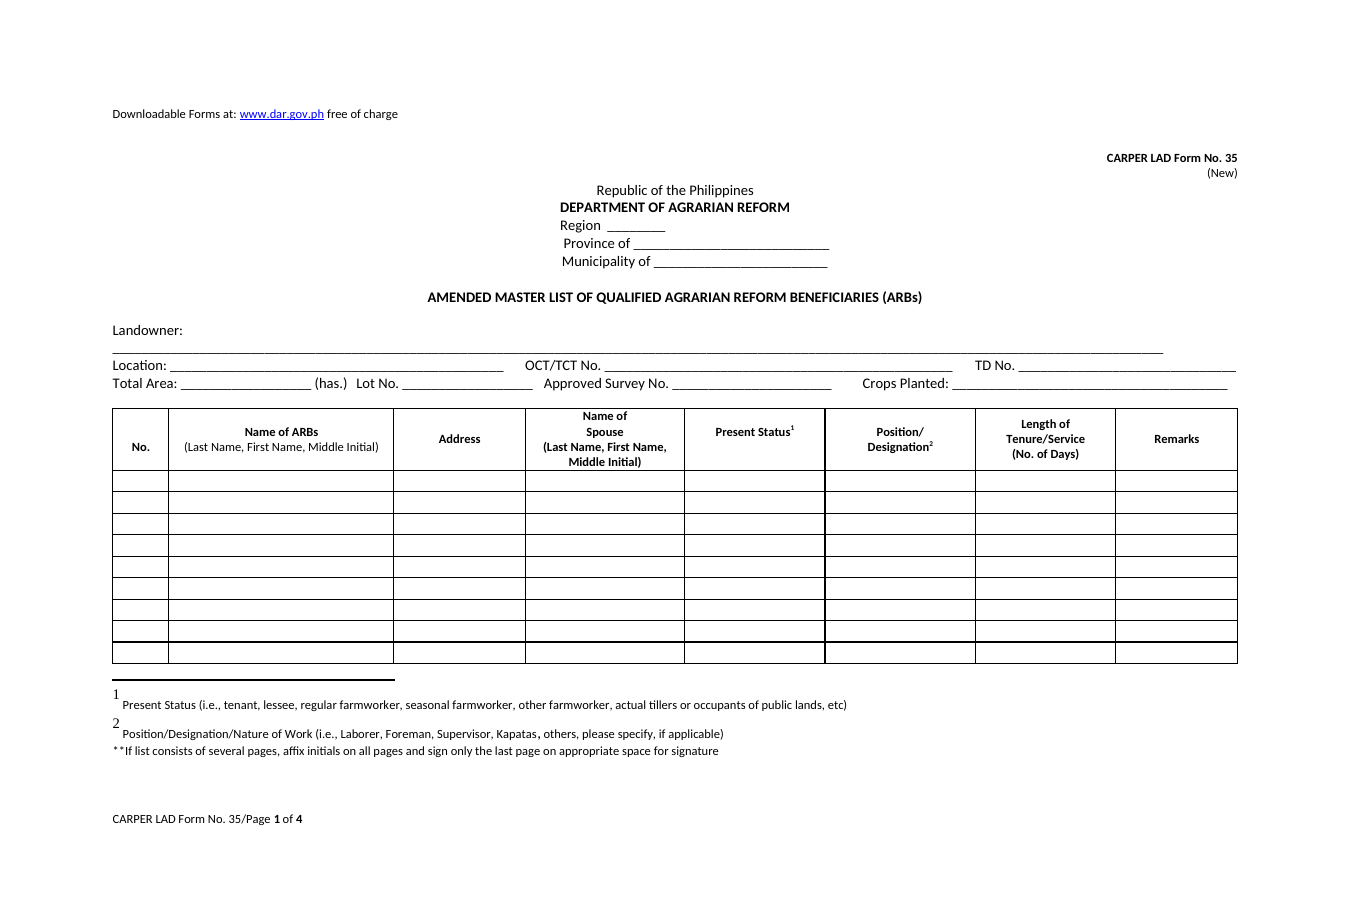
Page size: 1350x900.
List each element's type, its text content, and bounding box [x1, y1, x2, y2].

table_cell [113, 471, 168, 491]
table_cell [826, 492, 975, 513]
table_header Address [394, 409, 525, 470]
table_cell [826, 621, 975, 641]
table_cell [169, 621, 393, 641]
table_cell [826, 578, 975, 598]
table_cell [169, 578, 393, 598]
table_cell [526, 621, 684, 641]
table_header Remarks [1116, 409, 1237, 470]
table_cell [976, 471, 1115, 491]
table_header Length of Tenure/Service (No. of Days) [976, 409, 1115, 470]
table_cell [685, 621, 824, 641]
table_header No. [113, 409, 168, 470]
table_cell [169, 600, 393, 620]
table_cell [976, 578, 1115, 598]
table_cell [169, 535, 393, 556]
table_cell [394, 514, 525, 534]
table_cell [113, 514, 168, 534]
table_cell [1116, 643, 1237, 663]
table_cell [526, 557, 684, 577]
table_cell [169, 492, 393, 513]
table_cell [826, 643, 975, 663]
table_cell [976, 557, 1115, 577]
table_cell [113, 578, 168, 598]
table_cell [1116, 578, 1237, 598]
table_cell [1116, 514, 1237, 534]
table_cell [976, 643, 1115, 663]
text Total Area: __________________ (has.) Lot No. __________________ Approved Survey No. ______________________ Crops Planted: ______________________________________ [112, 374, 1237, 392]
text (New) [112, 166, 1237, 181]
table_cell [113, 535, 168, 556]
table_cell [685, 643, 824, 663]
table_cell [526, 578, 684, 598]
table_cell [976, 621, 1115, 641]
table_cell [1116, 600, 1237, 620]
table_cell [526, 643, 684, 663]
text Province of ___________________________ [112, 234, 1237, 252]
table_cell [685, 514, 824, 534]
text Landowner: _________________________________________________________________________________________________________________________________________________ [112, 321, 1237, 357]
table_cell [113, 492, 168, 513]
text AMENDED MASTER LIST OF QUALIFIED AGRARIAN REFORM BENEFICIARIES (ARBs) [112, 288, 1237, 306]
table_cell [685, 471, 824, 491]
table_cell [1116, 535, 1237, 556]
table_cell [685, 578, 824, 598]
table_cell [526, 535, 684, 556]
table_cell [1116, 557, 1237, 577]
text Region ________ [112, 217, 1237, 234]
text Municipality of ________________________ [112, 252, 1237, 270]
text Location: ______________________________________________ OCT/TCT No. ________________________________________________ TD No. ______________________________ [112, 357, 1237, 374]
table_cell [976, 492, 1115, 513]
text CARPER LAD Form No. 35 [112, 122, 1237, 166]
table_cell [685, 557, 824, 577]
table_cell [394, 557, 525, 577]
table_cell [169, 643, 393, 663]
table_cell [526, 514, 684, 534]
table_cell [394, 621, 525, 641]
text DEPARTMENT OF AGRARIAN REFORM [112, 199, 1237, 217]
table_cell [976, 514, 1115, 534]
table_cell [113, 600, 168, 620]
text Republic of the Philippines [112, 181, 1237, 199]
table_cell [976, 600, 1115, 620]
table_cell [394, 600, 525, 620]
table_cell [685, 600, 824, 620]
table_cell [826, 514, 975, 534]
table_cell [394, 471, 525, 491]
table_header Present Status [685, 409, 824, 470]
table_cell [826, 600, 975, 620]
table_cell [526, 492, 684, 513]
table_cell [1116, 492, 1237, 513]
table_cell [113, 643, 168, 663]
table_cell [113, 557, 168, 577]
table_cell [976, 535, 1115, 556]
table_header Name of ARBs (Last Name, First Name, Middle Initial) [169, 409, 393, 470]
table_cell [394, 643, 525, 663]
table_cell [1116, 471, 1237, 491]
table_cell [169, 557, 393, 577]
table_cell [169, 471, 393, 491]
table_cell [826, 557, 975, 577]
table_cell [394, 578, 525, 598]
table_cell [685, 492, 824, 513]
table_cell [169, 514, 393, 534]
table_cell [685, 535, 824, 556]
table_header Name of Spouse (Last Name, First Name, Middle Initial) [526, 409, 684, 470]
table_header Position/ Designation [826, 409, 975, 470]
table_cell [526, 600, 684, 620]
table_cell [826, 535, 975, 556]
table_cell [826, 471, 975, 491]
table_cell [113, 621, 168, 641]
table_cell [394, 492, 525, 513]
table_cell [394, 535, 525, 556]
table_cell [526, 471, 684, 491]
table_cell [1116, 621, 1237, 641]
